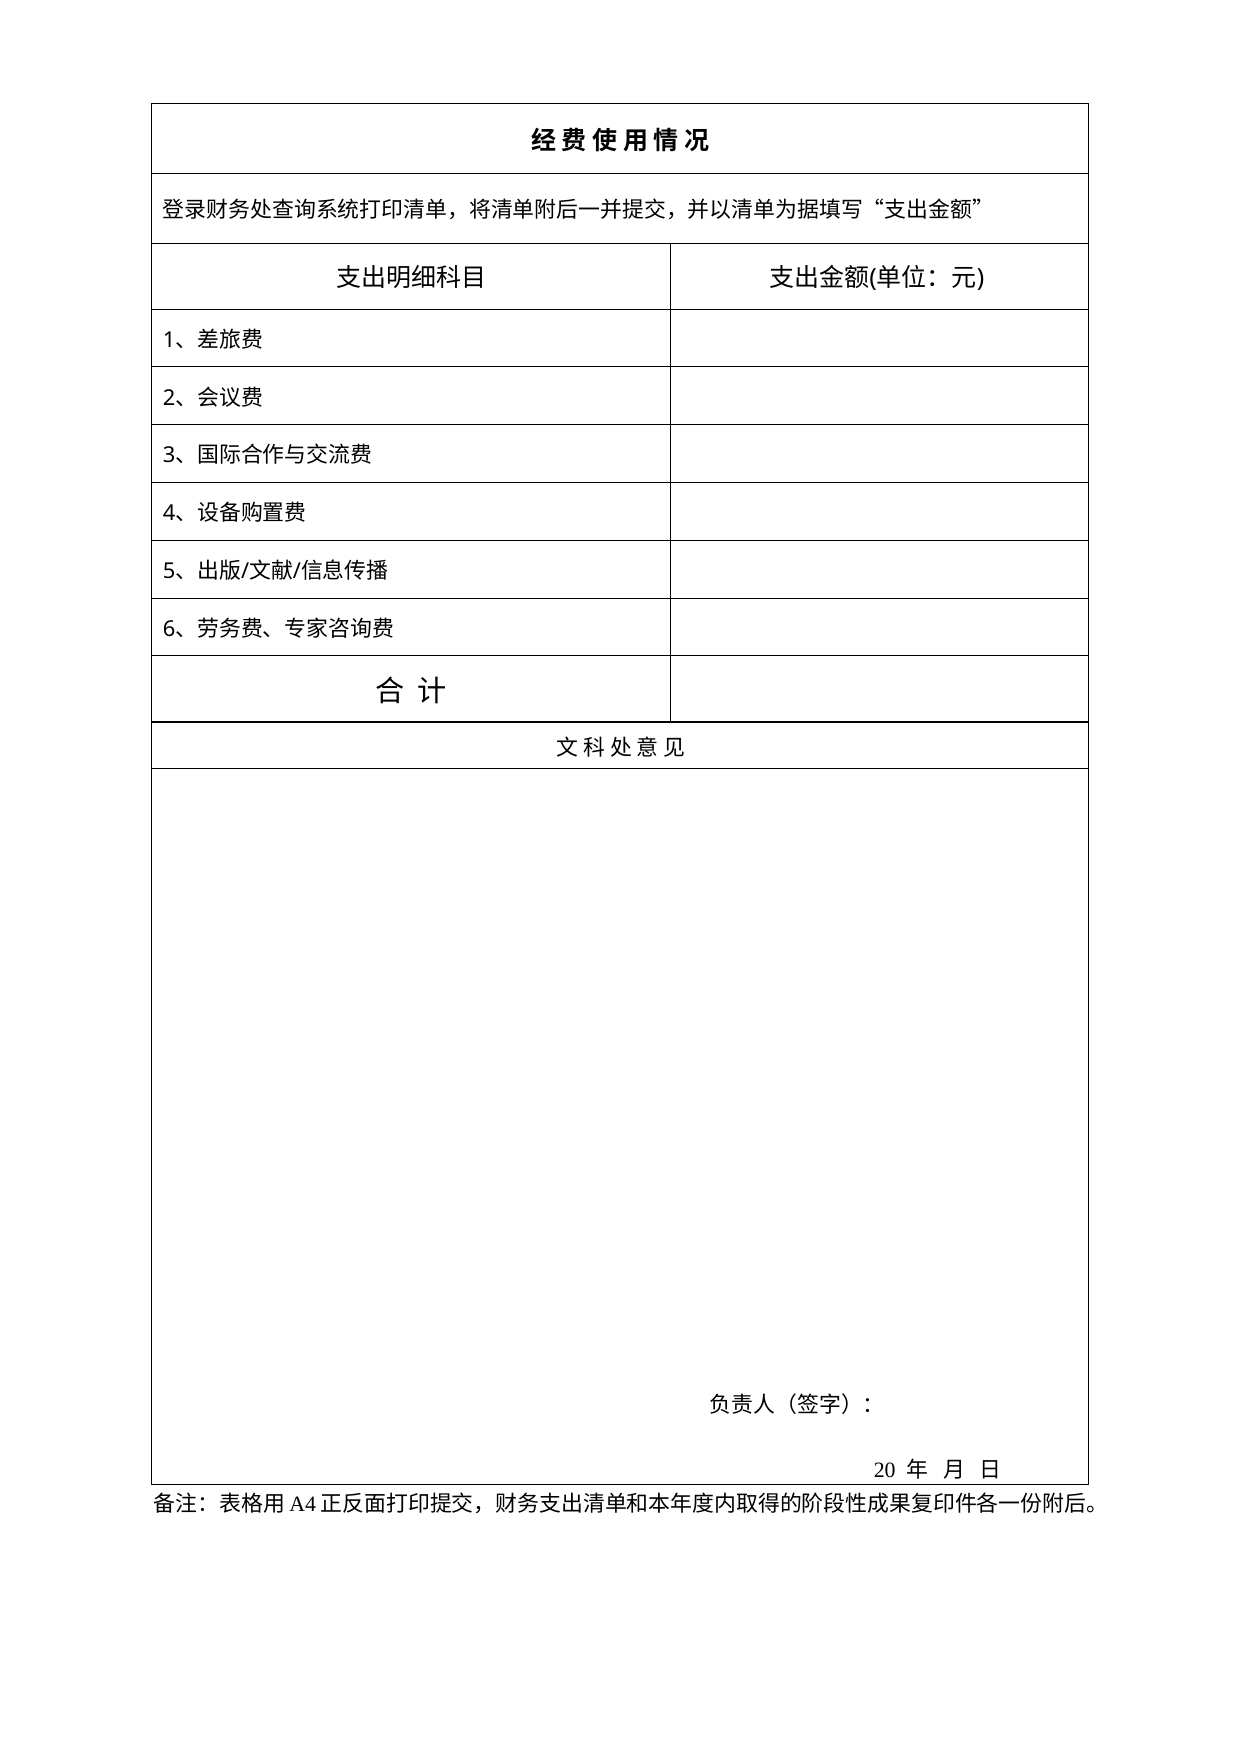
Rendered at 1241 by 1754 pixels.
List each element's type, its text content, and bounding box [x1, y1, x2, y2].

table_cell [671, 367, 1088, 424]
table_cell [671, 599, 1088, 655]
table_cell [671, 310, 1088, 366]
table_cell 6、劳务费、专家咨询费 [152, 599, 670, 655]
table_cell 经 费 使 用 情 况 [152, 104, 1088, 173]
text 备注：表格用A4正反面打印提交，财务支出清单和本年度内取得的阶段性成果复印件各一份附后。 [153, 1485, 1087, 1518]
table_cell 3、国际合作与交流费 [152, 425, 670, 482]
table_cell [671, 656, 1088, 721]
table_cell 文 科 处 意 见 [152, 723, 1088, 768]
table_cell 5、出版/文献/信息传播 [152, 541, 670, 597]
table_cell [671, 541, 1088, 597]
table_cell 1、差旅费 [152, 310, 670, 366]
table_cell 支出金额(单位：元) [671, 244, 1088, 308]
table_cell 合 计 [152, 656, 670, 721]
table_cell 支出明细科目 [152, 244, 670, 308]
table_cell 登录财务处查询系统打印清单，将清单附后一并提交，并以清单为据填写“支出金额” [152, 174, 1088, 242]
table_cell 负责人（签字）： 20 年 月 日 [152, 769, 1088, 1484]
table_cell [671, 483, 1088, 540]
table_cell 4、设备购置费 [152, 483, 670, 540]
table_cell [671, 425, 1088, 482]
table_cell 2、会议费 [152, 367, 670, 424]
